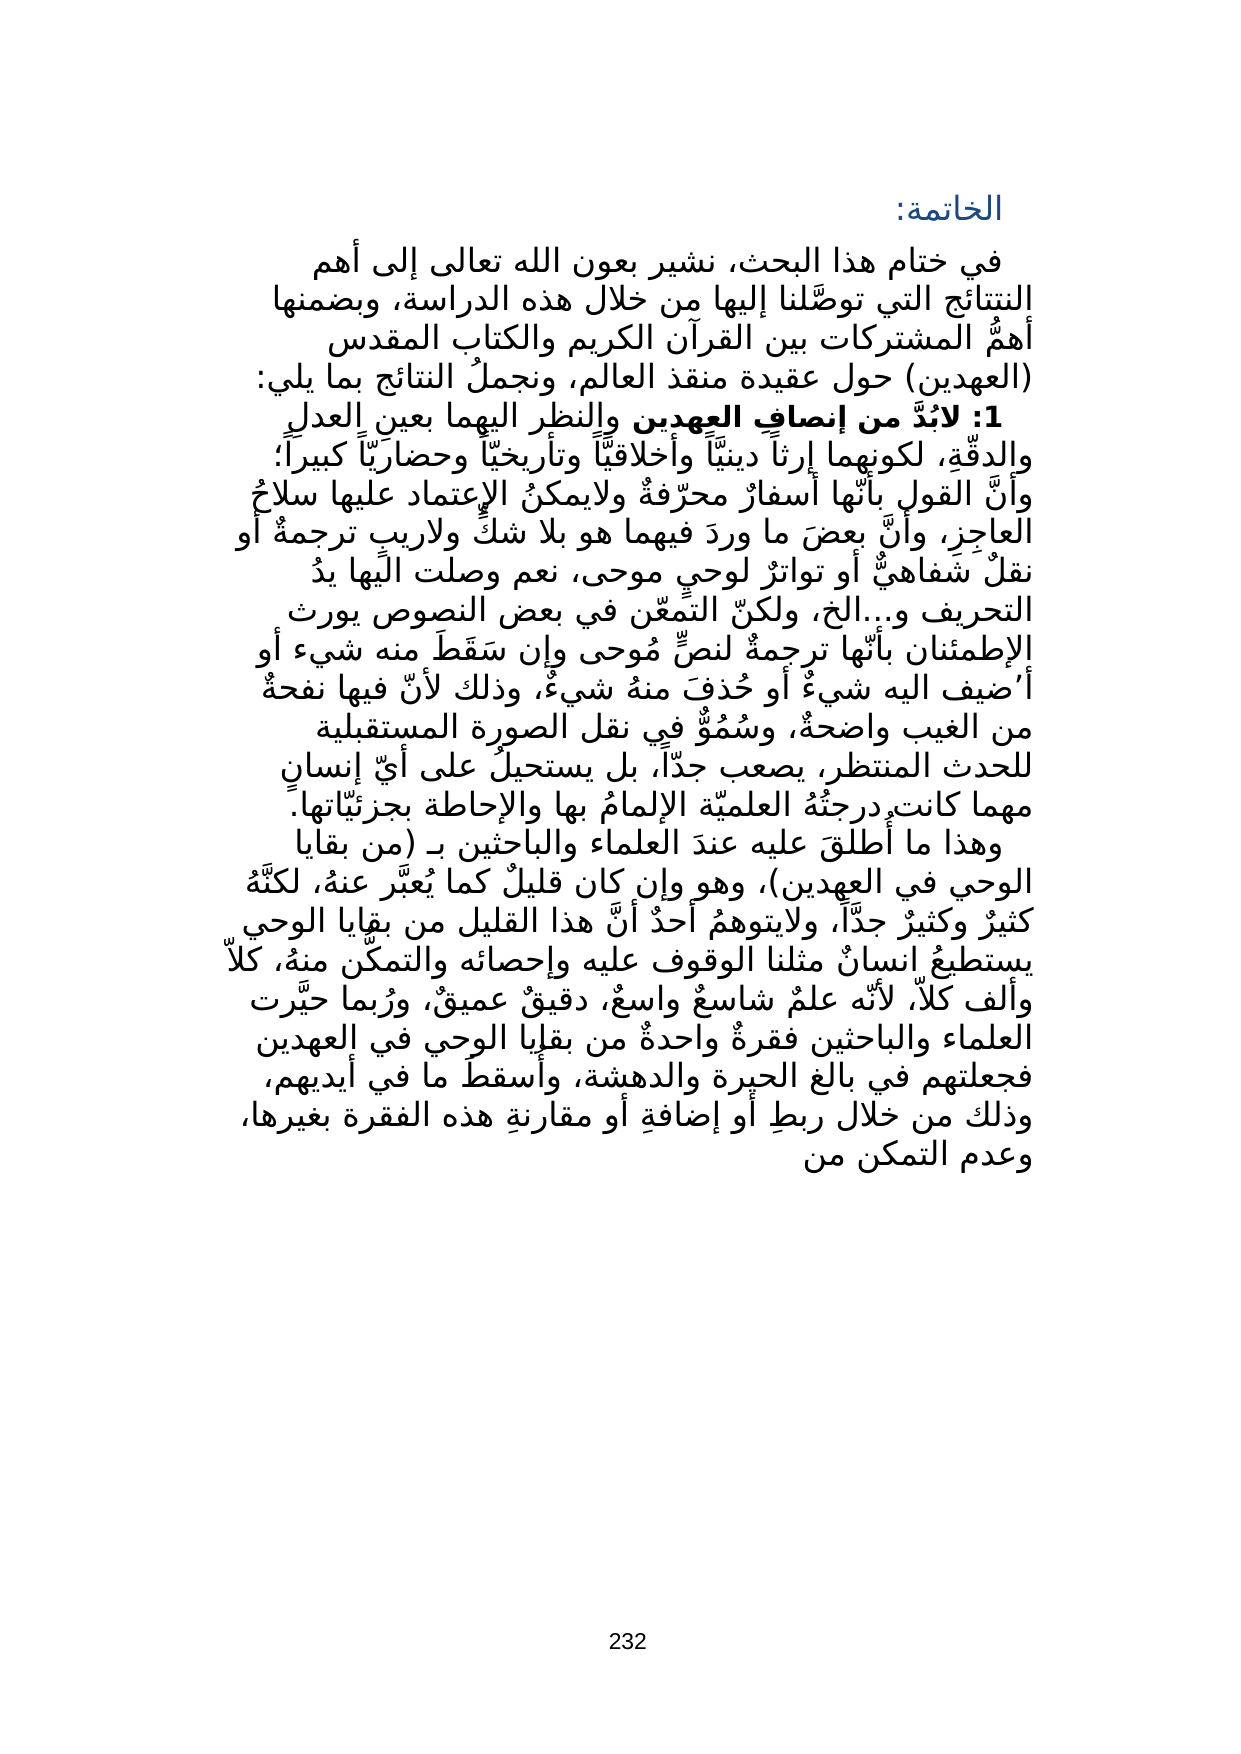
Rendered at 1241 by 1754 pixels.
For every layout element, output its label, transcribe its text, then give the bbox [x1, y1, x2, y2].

text 1: لابُدَّ من إنصافِ العهدين والنظر اليهما بعينِ العدلِ والدقّةِ، لكونهما إرثاً دينيَّاً وأخلاقيَّاً وتأريخيّاً وحضاريّاً كبيراً؛ وأنَّ القول بأنّها أسفارٌ محرّفةٌ ولايمكنُ الإعتماد عليها سلاحُ العاجِزِ، وأنَّ بعضَ ما وردَ فيهما هو بلا شكٍّ ولاريبٍ ترجمةٌ أو نقلٌ شفاهيٌّ أو تواترٌ لوحيٍ موحى، نعم وصلت اليها يدُ التحريف و...الخ، ولكنّ التمعّن في بعض النصوص يورث الإطمئنان بأنّها ترجمةٌ لنصٍّ مُوحى وإن سَقَطَ منه شيء أو أ’ضيف اليه شيءٌ أو حُذفَ منهُ شيءٌ، وذلك لأنّ فيها نفحةٌ من الغيب واضحةٌ، وسُمُوٌّ في نقل الصورة المستقبلية للحدث المنتظر، يصعب جدّاً، بل يستحيلُ على أيّ إنسانٍ مهما كانت درجتُهُ العلميّة الإلمامُ بها والإحاطة بجزئيّاتها. [222, 396, 1033, 824]
text وهذا ما أُطلقَ عليه عندَ العلماء والباحثين بـ (من بقايا الوحي في العهدين)، وهو وإن كان قليلٌ كما يُعبَّر عنهُ، لكنَّهُ كثيرٌ وكثيرٌ جدَّاً، ولايتوهمُ أحدٌ أنَّ هذا القليل من بقايا الوحي يستطيعُ انسانٌ مثلنا الوقوف عليه وإحصائه والتمكُّن منهُ، كلاّ وألف كلاّ، لأنّه علمٌ شاسعٌ واسعٌ، دقيقٌ عميقٌ، ورُبما حيَّرت العلماء والباحثين فقرةٌ واحدةٌ من بقايا الوحي في العهدين فجعلتهم في بالغ الحيرة والدهشة، وأُسقطَ ما في أيديهم، وذلك من خلال ربطِ أو إضافةِ أو مقارنةِ هذه الفقرة بغيرها، وعدم التمكن من [222, 824, 1033, 1173]
subtitle الخاتمة: [222, 190, 1033, 228]
text في ختام هذا البحث، نشير بعون الله تعالى إلى أهم النتتائج التي توصَّلنا إليها من خلال هذه الدراسة، وبضمنها أهمُّ المشتركات بين القرآن الكريم والكتاب المقدس (العهدين) حول عقيدة منقذ العالم، ونجملُ النتائج بما يلي: [222, 241, 1033, 396]
